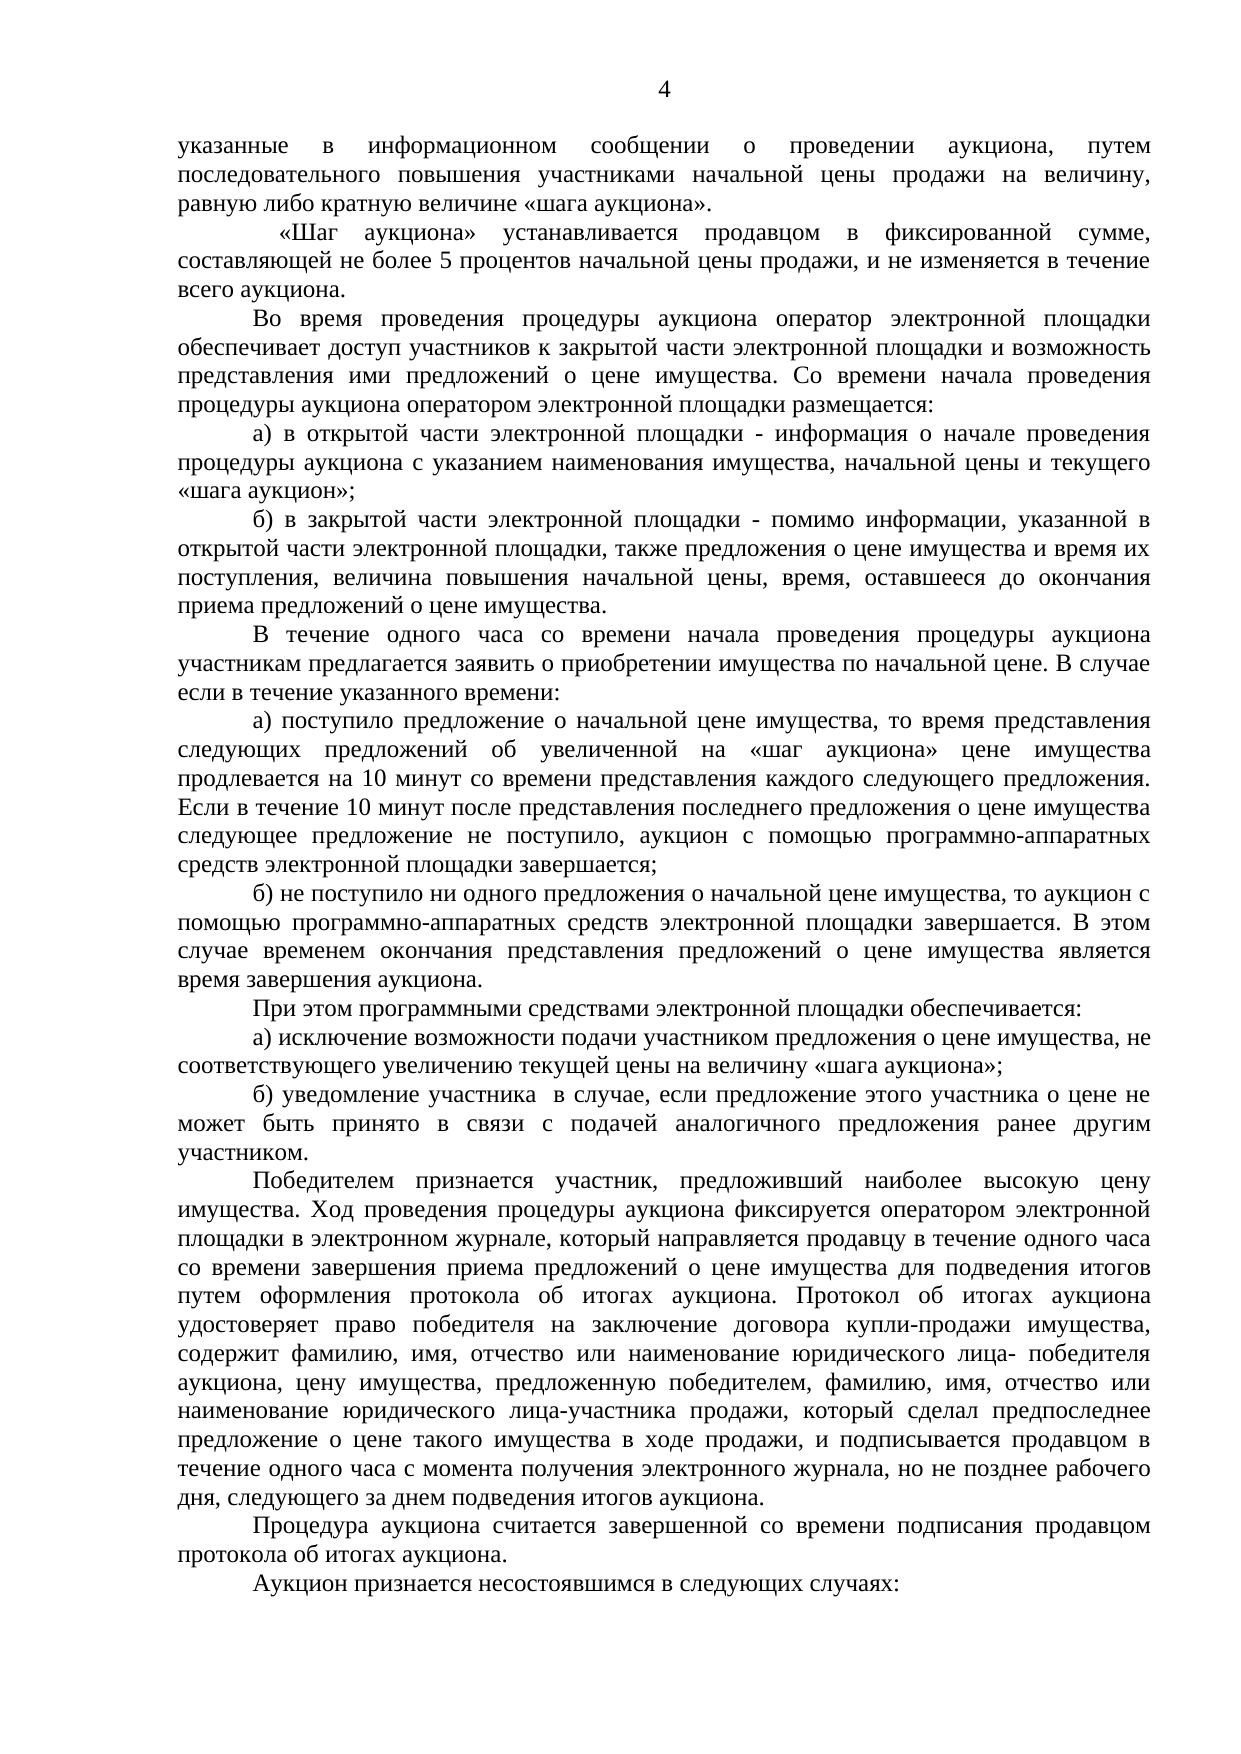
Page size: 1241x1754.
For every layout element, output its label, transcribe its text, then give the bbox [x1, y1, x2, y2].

text а) исключение возможности подачи участником предложения о цене имущества, не соответствующего увеличению текущей цены на величину «шага аукциона»; [177, 1022, 1152, 1079]
text б) уведомление участника в случае, если предложение этого участника о цене не может быть принято в связи с подачей аналогичного предложения ранее другим участником. [177, 1079, 1152, 1166]
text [177, 131, 1152, 217]
text «Шаг аукциона» устанавливается продавцом в фиксированной сумме, составляющей не более 5 процентов начальной цены продажи, и не изменяется в течение всего аукциона. [177, 217, 1152, 303]
text Во время проведения процедуры аукциона оператор электронной площадки обеспечивает доступ участников к закрытой части электронной площадки и возможность представления ими предложений о цене имущества. Со времени начала проведения процедуры аукциона оператором электронной площадки размещается: [177, 303, 1152, 418]
text В течение одного часа со времени начала проведения процедуры аукциона участникам предлагается заявить о приобретении имущества по начальной цене. В случае если в течение указанного времени: [177, 619, 1152, 706]
text Победителем признается участник, предложивший наиболее высокую цену имущества. Ход проведения процедуры аукциона фиксируется оператором электронной площадки в электронном журнале, который направляется продавцу в течение одного часа со времени завершения приема предложений о цене имущества для подведения итогов путем оформления протокола об итогах аукциона. Протокол об итогах аукциона удостоверяет право победителя на заключение договора купли-продажи имущества, содержит фамилию, имя, отчество или наименование юридического лица- победителя аукциона, цену имущества, предложенную победителем, фамилию, имя, отчество или наименование юридического лица-участника продажи, который сделал предпоследнее предложение о цене такого имущества в ходе продажи, и подписывается продавцом в течение одного часа с момента получения электронного журнала, но не позднее рабочего дня, следующего за днем подведения итогов аукциона. [177, 1166, 1152, 1511]
text б) не поступило ни одного предложения о начальной цене имущества, то аукцион с помощью программно-аппаратных средств электронной площадки завершается. В этом случае временем окончания представления предложений о цене имущества является время завершения аукциона. [177, 878, 1152, 993]
text Аукцион признается несостоявшимся в следующих случаях: [177, 1568, 1152, 1597]
text При этом программными средствами электронной площадки обеспечивается: [177, 993, 1152, 1022]
text б) в закрытой части электронной площадки - помимо информации, указанной в открытой части электронной площадки, также предложения о цене имущества и время их поступления, величина повышения начальной цены, время, оставшееся до окончания приема предложений о цене имущества. [177, 504, 1152, 619]
text Процедура аукциона считается завершенной со времени подписания продавцом протокола об итогах аукциона. [177, 1511, 1152, 1568]
text а) поступило предложение о начальной цене имущества, то время представления следующих предложений об увеличенной на «шаг аукциона» цене имущества продлевается на 10 минут со времени представления каждого следующего предложения. Если в течение 10 минут после представления последнего предложения о цене имущества следующее предложение не поступило, аукцион с помощью программно-аппаратных средств электронной площадки завершается; [177, 706, 1152, 878]
text а) в открытой части электронной площадки - информация о начале проведения процедуры аукциона с указанием наименования имущества, начальной цены и текущего «шага аукцион»; [177, 418, 1152, 504]
